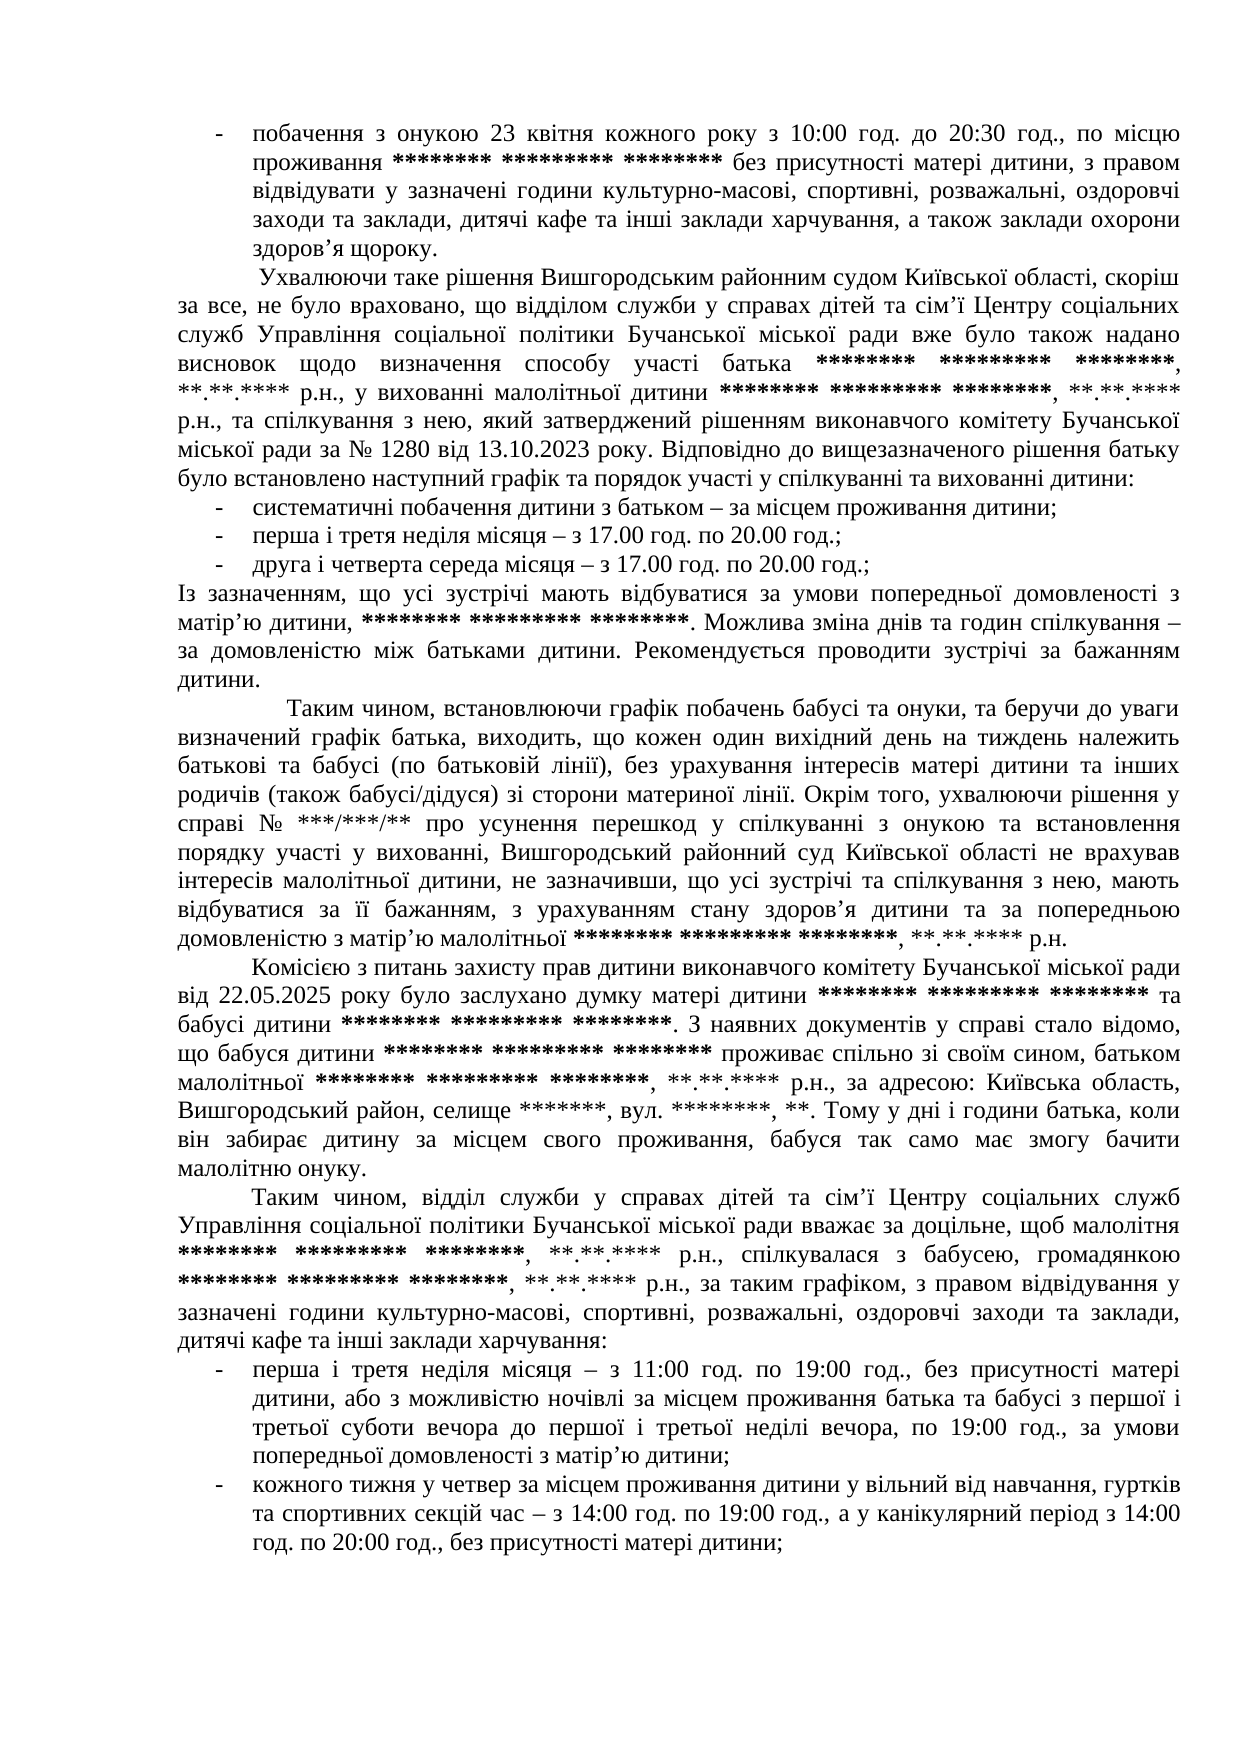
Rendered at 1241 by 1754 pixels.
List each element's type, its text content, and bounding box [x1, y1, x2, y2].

text Ухвалюючи таке рішення Вишгородським районним судом Київської області, скоріш за все, не було враховано, що відділом служби у справах дітей та сім’ї Центру соціальних служб Управління соціальної політики Бучанської міської ради вже було також надано висновок щодо визначення способу участі батька ******** ********* ********, **.**.**** р.н., у вихованні малолітньої дитини ******** ********* ********, **.**.**** р.н., та спілкування з нею, який затверджений рішенням виконавчого комітету Бучанської міської ради за № 1280 від 13.10.2023 року. Відповідно до вищезазначеного рішення батьку було встановлено наступний графік та порядок участі у спілкуванні та вихованні дитини: [177, 262, 1181, 492]
list побачення з онукою 23 квітня кожного року з 10:00 год. до 20:30 год., по місцю проживання ******** ********* ******** без присутності матері дитини, з правом відвідувати у зазначені години культурно-масові, спортивні, розважальні, оздоровчі заходи та заклади, дитячі кафе та інші заклади харчування, а також заклади охорони здоров’я щороку. [215, 118, 1181, 262]
list перша і третя неділя місяця – з 11:00 год. по 19:00 год., без присутності матері дитини, або з можливістю ночівлі за місцем проживання батька та бабусі з першої і третьої суботи вечора до першої і третьої неділі вечора, по 19:00 год., за умови попередньої домовленості з матір’ю дитини; [215, 1354, 1181, 1469]
list друга і четверта середа місяця – з 17.00 год. по 20.00 год.; [215, 549, 1181, 578]
list перша і третя неділя місяця – з 17.00 год. по 20.00 год.; [215, 521, 1181, 549]
text Таким чином, встановлюючи графік побачень бабусі та онуки, та беручи до уваги визначений графік батька, виходить, що кожен один вихідний день на тиждень належить батькові та бабусі (по батьковій лінії), без урахування інтересів матері дитини та інших родичів (також бабусі/дідуся) зі сторони материної лінії. Окрім того, ухвалюючи рішення у справі № ***/***/** про усунення перешкод у спілкуванні з онукою та встановлення порядку участі у вихованні, Вишгородський районний суд Київської області не врахував інтересів малолітньої дитини, не зазначивши, що усі зустрічі та спілкування з нею, мають відбуватися за її бажанням, з урахуванням стану здоров’я дитини та за попередньою домовленістю з матір’ю малолітньої ******** ********* ********, **.**.**** р.н. [177, 693, 1181, 952]
list систематичні побачення дитини з батьком – за місцем проживання дитини; [215, 492, 1181, 521]
list кожного тижня у четвер за місцем проживання дитини у вільний від навчання, гуртків та спортивних секцій час – з 14:00 год. по 19:00 год., а у канікулярний період з 14:00 год. по 20:00 год., без присутності матері дитини; [215, 1469, 1181, 1556]
text Комісією з питань захисту прав дитини виконавчого комітету Бучанської міської ради від 22.05.2025 року було заслухано думку матері дитини ******** ********* ******** та бабусі дитини ******** ********* ********. З наявних документів у справі стало відомо, що бабуся дитини ******** ********* ******** проживає спільно зі своїм сином, батьком малолітньої ******** ********* ********, **.**.**** р.н., за адресою: Київська область, Вишгородський район, селище *******, вул. ********, **. Тому у дні і години батька, коли він забирає дитину за місцем свого проживання, бабуся так само має змогу бачити малолітню онуку. [177, 952, 1181, 1182]
text Таким чином, відділ служби у справах дітей та сім’ї Центру соціальних служб Управління соціальної політики Бучанської міської ради вважає за доцільне, щоб малолітня ******** ********* ********, **.**.**** р.н., спілкувалася з бабусею, громадянкою ******** ********* ********, **.**.**** р.н., за таким графіком, з правом відвідування у зазначені години культурно-масові, спортивні, розважальні, оздоровчі заходи та заклади, дитячі кафе та інші заклади харчування: [177, 1182, 1181, 1354]
text Із зазначенням, що усі зустрічі мають відбуватися за умови попередньої домовленості з матір’ю дитини, ******** ********* ********. Можлива зміна днів та годин спілкування – за домовленістю між батьками дитини. Рекомендується проводити зустрічі за бажанням дитини. [177, 578, 1181, 693]
